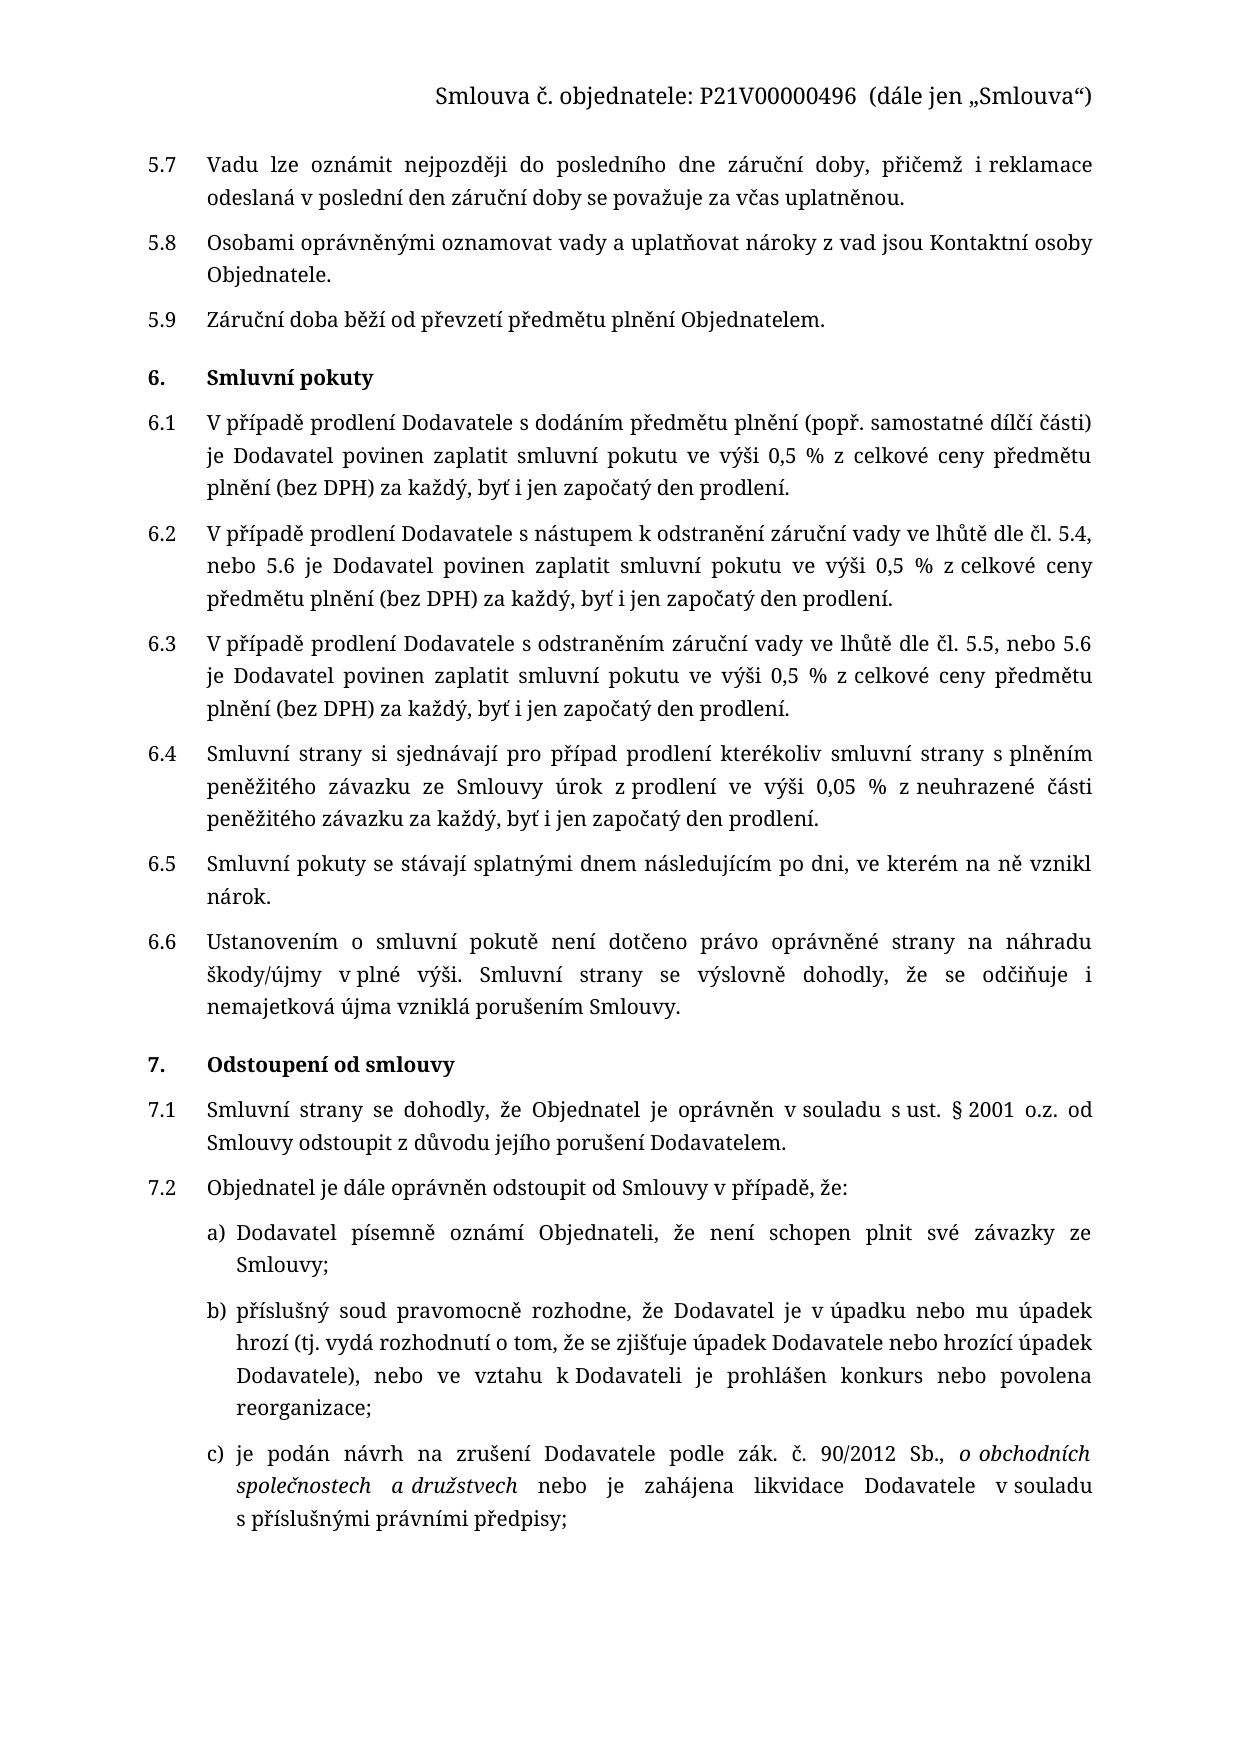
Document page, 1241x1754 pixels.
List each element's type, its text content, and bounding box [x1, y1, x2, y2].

list Smluvní pokuty se stávají splatnými dnem následujícím po dni, ve kterém na ně vznikl nárok. [148, 849, 1093, 911]
list Smluvní strany se dohodly, že Objednatel je oprávněn v souladu s ust. § 2001 o.z. od Smlouvy odstoupit z důvodu jejího porušení Dodavatelem. [148, 1095, 1093, 1156]
list Ustanovením o smluvní pokutě není dotčeno právo oprávněné strany na náhradu škody/újmy v plné výši. Smluvní strany se výslovně dohodly, že se odčiňuje i nemajetková újma vzniklá porušením Smlouvy. [148, 927, 1093, 1021]
list V případě prodlení Dodavatele s nástupem k odstranění záruční vady ve lhůtě dle čl. 5.4, nebo 5.6 je Dodavatel povinen zaplatit smluvní pokutu ve výši 0,5 % z celkové ceny předmětu plnění (bez DPH) za každý, byť i jen započatý den prodlení. [148, 519, 1093, 612]
list Záruční doba běží od převzetí předmětu plnění Objednatelem. [148, 306, 1093, 334]
list Odstoupení od smlouvy [148, 1050, 1093, 1078]
list V případě prodlení Dodavatele s odstraněním záruční vady ve lhůtě dle čl. 5.5, nebo 5.6 je Dodavatel povinen zaplatit smluvní pokutu ve výši 0,5 % z celkové ceny předmětu plnění (bez DPH) za každý, byť i jen započatý den prodlení. [148, 629, 1093, 723]
list je podán návrh na zrušení Dodavatele podle zák. č. 90/2012 Sb., o obchodních společnostech a družstvech nebo je zahájena likvidace Dodavatele v souladu s příslušnými právními předpisy; [207, 1439, 1093, 1532]
list Smluvní pokuty [148, 363, 1093, 392]
list V případě prodlení Dodavatele s dodáním předmětu plnění (popř. samostatné dílčí části) je Dodavatel povinen zaplatit smluvní pokutu ve výši 0,5 % z celkové ceny předmětu plnění (bez DPH) za každý, byť i jen započatý den prodlení. [148, 408, 1093, 502]
list příslušný soud pravomocně rozhodne, že Dodavatel je v úpadku nebo mu úpadek hrozí (tj. vydá rozhodnutí o tom, že se zjišťuje úpadek Dodavatele nebo hrozící úpadek Dodavatele), nebo ve vztahu k Dodavateli je prohlášen konkurs nebo povolena reorganizace; [207, 1296, 1093, 1422]
list Vadu lze oznámit nejpozději do posledního dne záruční doby, přičemž i reklamace odeslaná v poslední den záruční doby se považuje za včas uplatněnou. [148, 150, 1093, 211]
list Smluvní strany si sjednávají pro případ prodlení kterékoliv smluvní strany s plněním peněžitého závazku ze Smlouvy úrok z prodlení ve výši 0,05 % z neuhrazené části peněžitého závazku za každý, byť i jen započatý den prodlení. [148, 739, 1093, 833]
list Objednatel je dále oprávněn odstoupit od Smlouvy v případě, že: [148, 1173, 1093, 1201]
list Dodavatel písemně oznámí Objednateli, že není schopen plnit své závazky ze Smlouvy; [207, 1218, 1093, 1279]
list Osobami oprávněnými oznamovat vady a uplatňovat nároky z vad jsou Kontaktní osoby Objednatele. [148, 228, 1093, 289]
